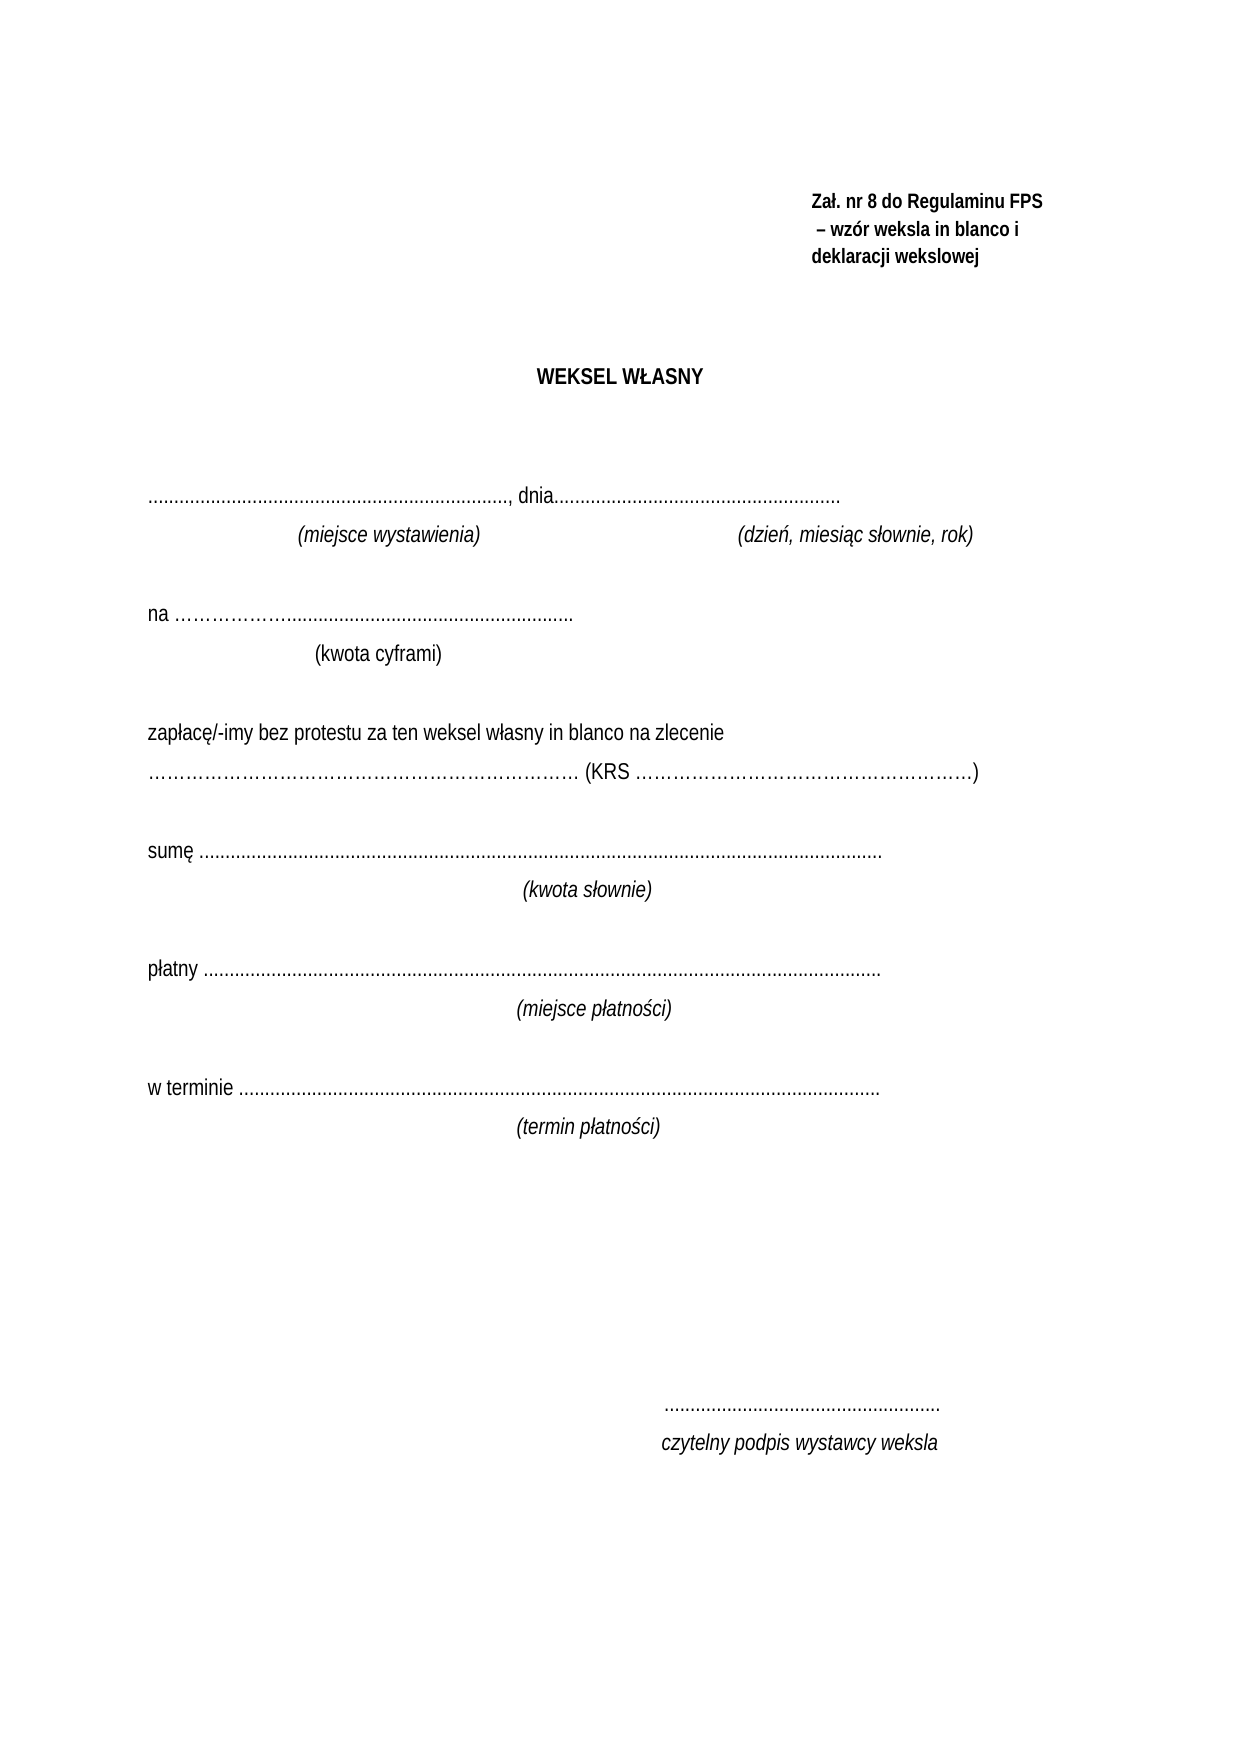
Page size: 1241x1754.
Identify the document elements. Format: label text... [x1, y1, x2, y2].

text ....................................................................., dnia....................................................... [148, 482, 1093, 508]
text w terminie ........................................................................................................................... [148, 1074, 1093, 1100]
text płatny .................................................................................................................................. [148, 955, 1093, 982]
text WEKSEL WŁASNY [148, 363, 1093, 389]
text …………………………………………………………… (KRS ………………………………………………) [148, 758, 1093, 784]
text sumę ................................................................................................................................... [148, 837, 1093, 863]
text (miejsce wystawienia) (dzień, miesiąc słownie, rok) [223, 521, 1093, 547]
text (kwota cyframi) [148, 639, 1093, 666]
text (miejsce płatności) [443, 995, 1093, 1021]
text zapłacę/-imy bez protestu za ten weksel własny in blanco na zlecenie [148, 718, 1093, 745]
text czytelny podpis wystawcy weksla [148, 1429, 1093, 1456]
text ..................................................... [664, 1350, 1093, 1416]
text (kwota słownie) [523, 876, 1093, 903]
subtitle Zał. nr 8 do Regulaminu FPS – wzór weksla in blanco i deklaracji wekslowej [811, 189, 1093, 268]
text (termin płatności) [443, 1113, 1093, 1140]
text na ………………....................................................... [148, 600, 1093, 626]
